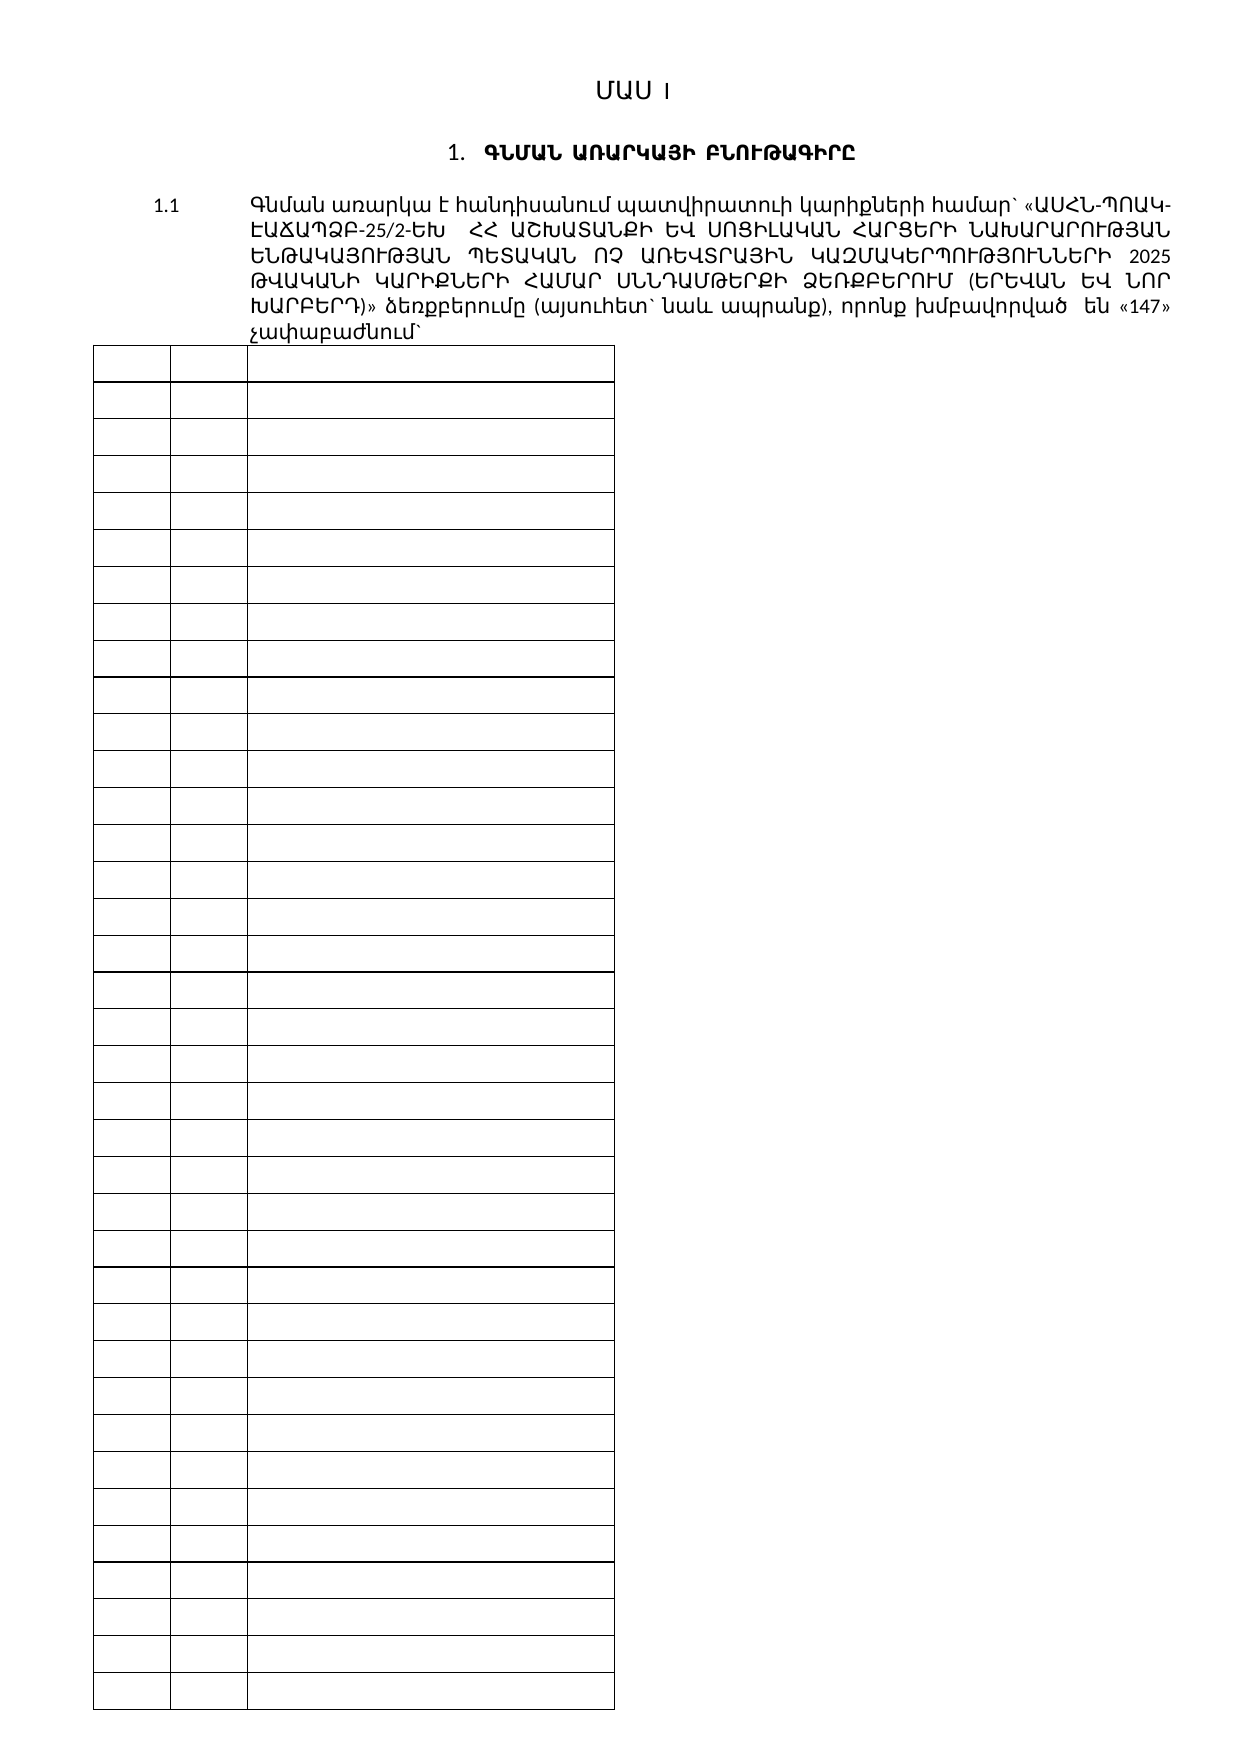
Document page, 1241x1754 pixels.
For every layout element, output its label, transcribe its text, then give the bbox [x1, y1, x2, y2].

text ՄԱՍ I [94, 75, 1171, 106]
subtitle Գնման առարկա է հանդիսանում պատվիրատուի կարիքների համար` «ԱՍՀՆ-ՊՈԱԿ-ԷԱՃԱՊՁԲ-25/2-ԵԽ ՀՀ ԱՇԽԱՏԱՆՔԻ ԵՎ ՍՈՑԻԼԱԿԱՆ ՀԱՐՑԵՐԻ ՆԱԽԱՐԱՐՈՒԹՅԱՆ ԵՆԹԱԿԱՅՈՒԹՅԱՆ ՊԵՏԱԿԱՆ ՈՉ ԱՌԵՎՏՐԱՅԻՆ ԿԱԶՄԱԿԵՐՊՈՒԹՅՈՒՆՆԵՐԻ 2025 ԹՎԱԿԱՆԻ ԿԱՐԻՔՆԵՐԻ ՀԱՄԱՐ ՍՆՆԴԱՄԹԵՐՔԻ ՁԵՌՔԲԵՐՈՒՄ (ԵՐԵՎԱՆ ԵՎ ՆՈՐ ԽԱՐԲԵՐԴ)» ձեռքբերումը (այսուհետ` նաև ապրանք), որոնք խմբավորված են «147» չափաբաժնում` [153, 192, 1171, 344]
list ԳՆՄԱՆ ԱՌԱՐԿԱՅԻ ԲՆՈՒԹԱԳԻՐԸ [131, 136, 1171, 167]
